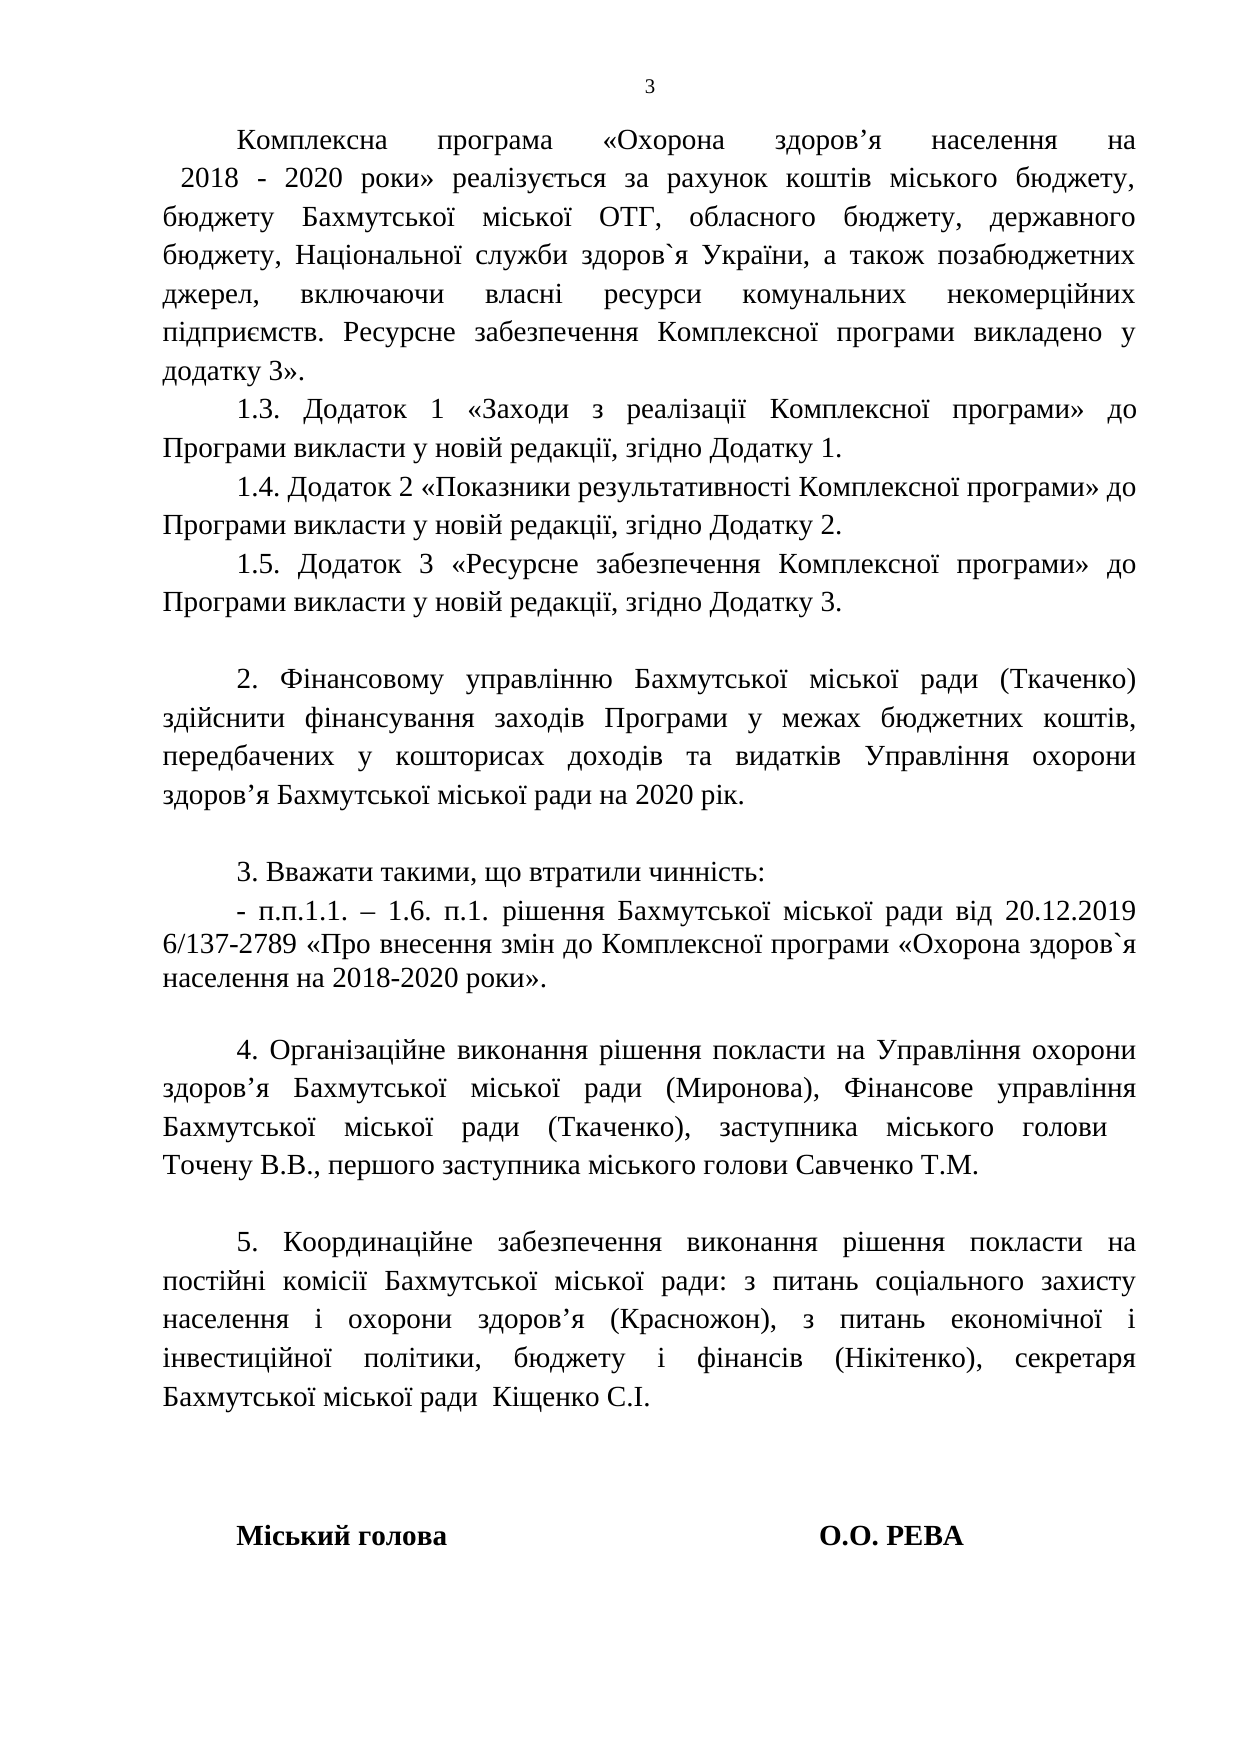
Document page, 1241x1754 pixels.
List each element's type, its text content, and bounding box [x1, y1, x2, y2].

text 4. Організаційне виконання рішення покласти на Управління охорони здоров’я Бахмутської міської ради (Миронова), Фінансове управління Бахмутської міської ради (Ткаченко), заступника міського голови Точену В.В., першого заступника міського голови Савченко Т.М. [162, 1032, 1137, 1181]
text 3. Вважати такими, що втратили чинність: [162, 854, 1137, 888]
text - п.п.1.1. – 1.6. п.1. рішення Бахмутської міської ради від 20.12.2019 6/137-2789 «Про внесення змін до Комплексної програми «Охорона здоров`я населення на 2018-2020 роки». [162, 893, 1137, 993]
text 1.3. Додаток 1 «Заходи з реалізації Комплексної програми» до Програми викласти у новій редакції, згідно Додатку 1. [162, 392, 1137, 464]
text 5. Координаційне забезпечення виконання рішення покласти на постійні комісії Бахмутської міської ради: з питань соціального захисту населення і охорони здоров’я (Красножон), з питань економічної і інвестиційної політики, бюджету і фінансів (Нікітенко), секретаря Бахмутської міської ради Кіщенко С.І. [162, 1224, 1137, 1412]
text Міський голова О.О. РЕВА [162, 1518, 1137, 1552]
text Комплексна програма «Охорона здоров’я населення на 2018 - 2020 роки» реалізується за рахунок коштів міського бюджету, бюджету Бахмутської міської ОТГ, обласного бюджету, державного бюджету, Національної служби здоров`я України, а також позабюджетних джерел, включаючи власні ресурси комунальних некомерційних підприємств. Ресурсне забезпечення Комплексної програми викладено у додатку 3». [162, 122, 1136, 387]
text 2. Фінансовому управлінню Бахмутської міської ради (Ткаченко) здійснити фінансування заходів Програми у межах бюджетних коштів, передбачених у кошторисах доходів та видатків Управління охорони здоров’я Бахмутської міської ради на 2020 рік. [162, 661, 1137, 811]
text 1.4. Додаток 2 «Показники результативності Комплексної програми» до Програми викласти у новій редакції, згідно Додатку 2. [162, 469, 1137, 541]
text 1.5. Додаток 3 «Ресурсне забезпечення Комплексної програми» до Програми викласти у новій редакції, згідно Додатку 3. [162, 546, 1137, 618]
